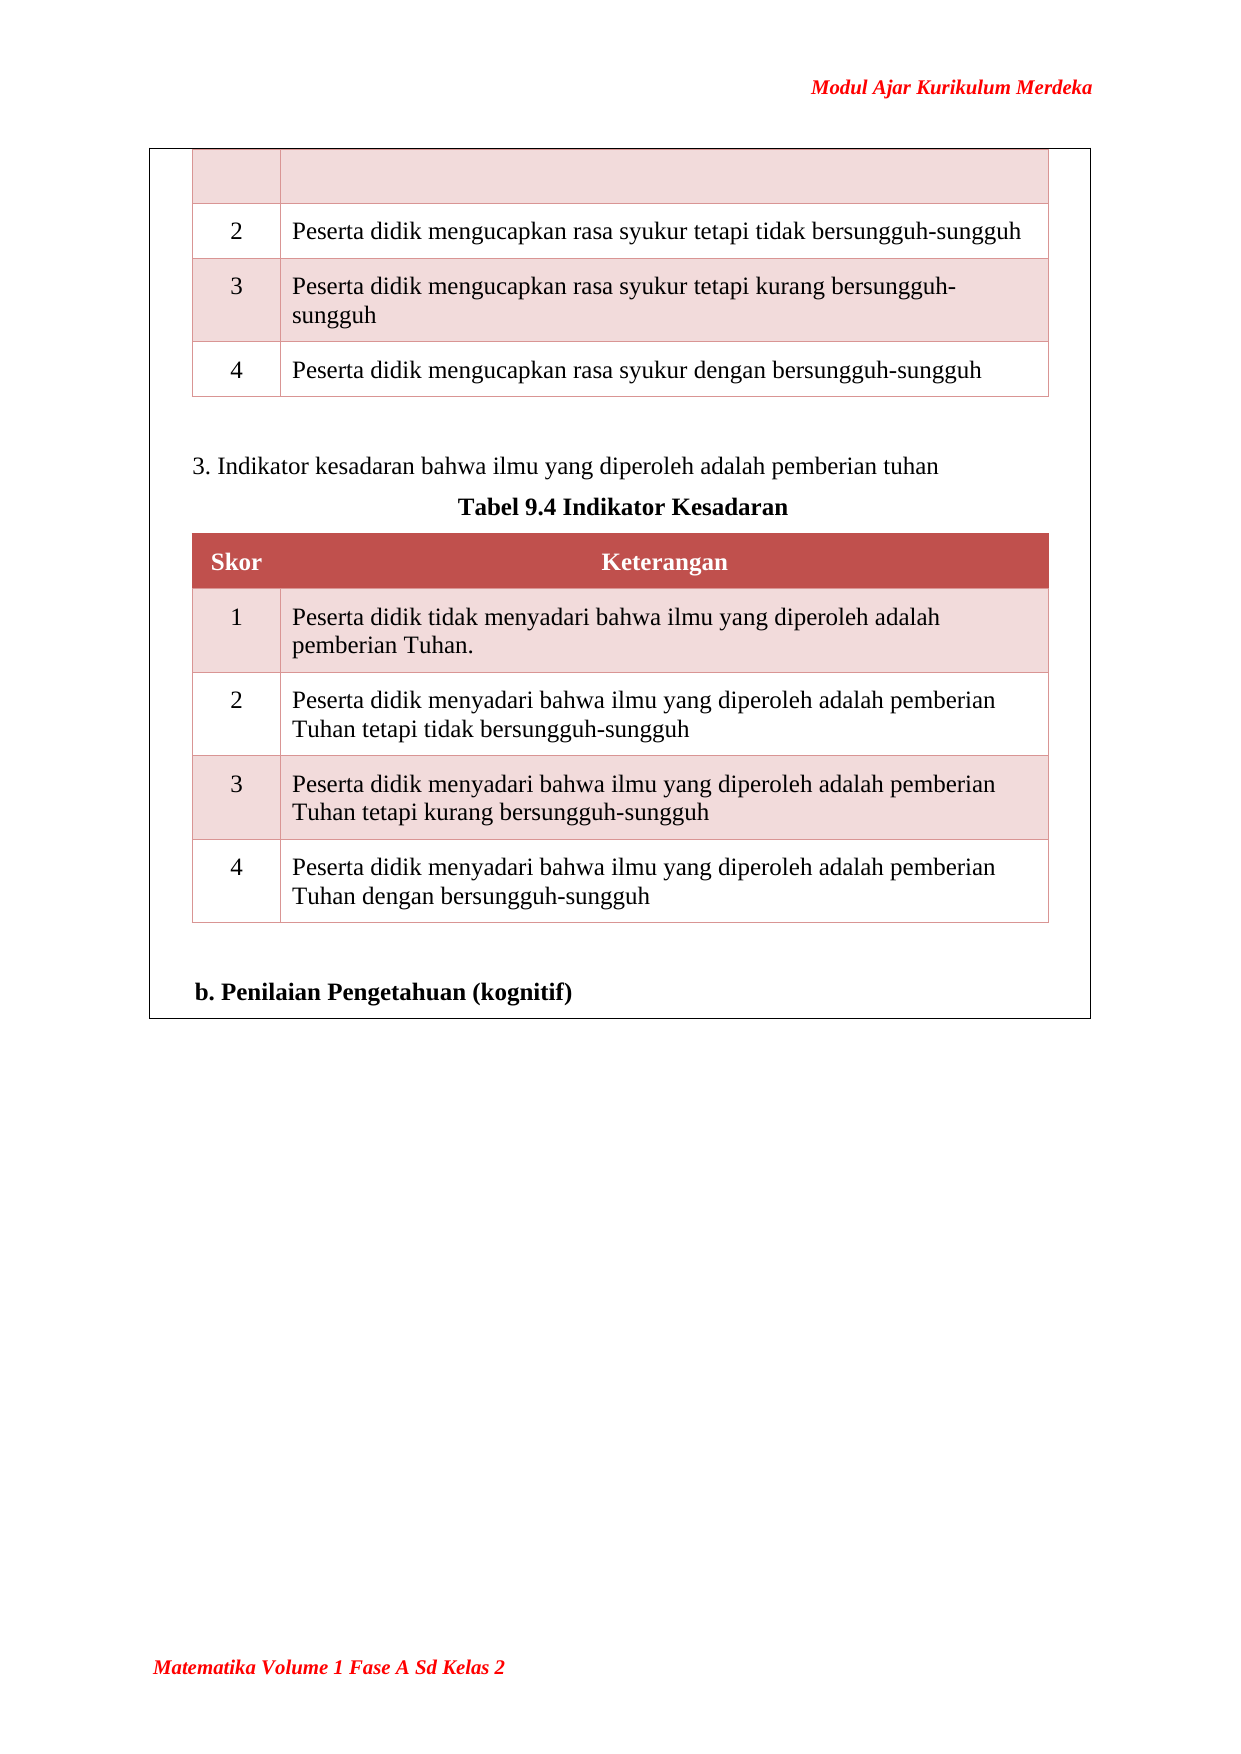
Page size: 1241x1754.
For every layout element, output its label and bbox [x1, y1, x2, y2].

table_cell [150, 149, 1090, 1018]
